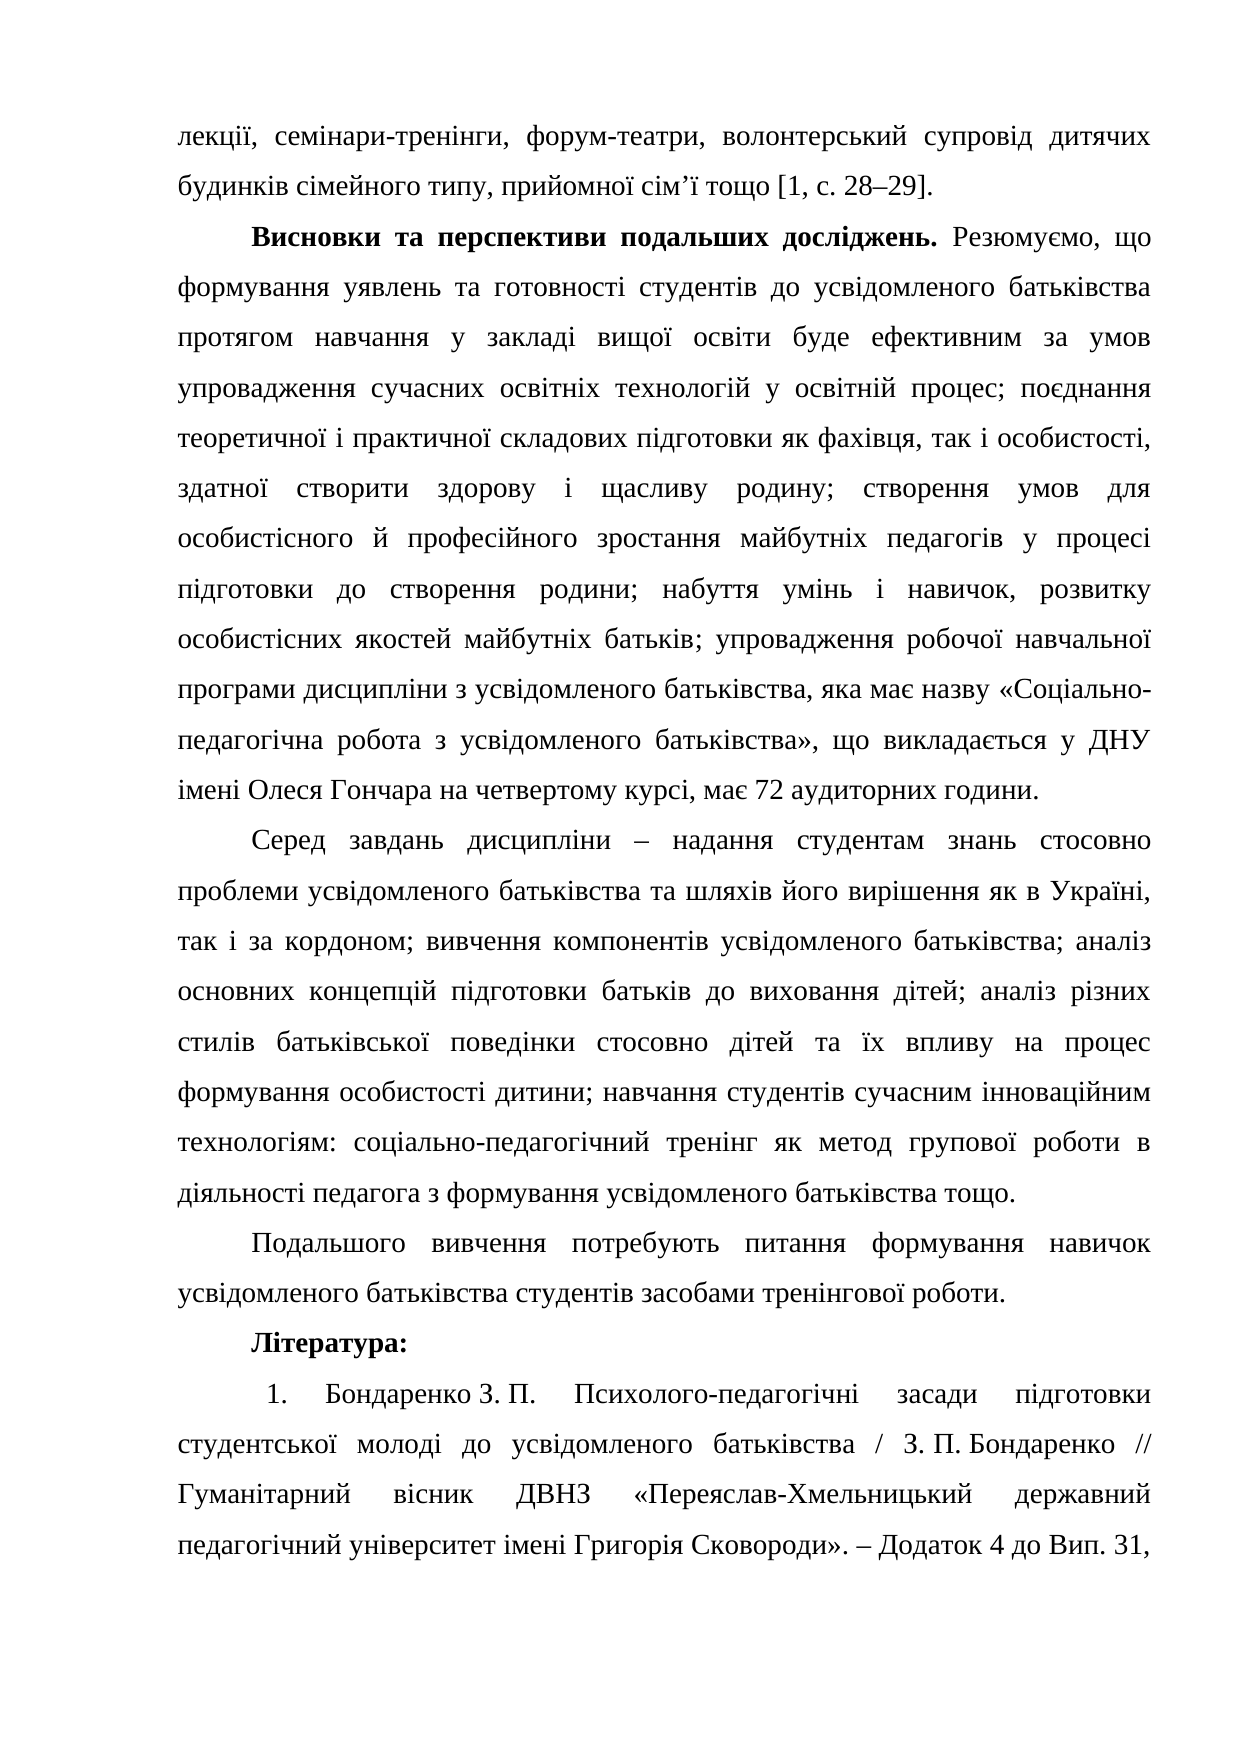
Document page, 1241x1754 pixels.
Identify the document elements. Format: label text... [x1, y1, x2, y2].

text Серед завдань дисципліни – надання студентам знань стосовно проблеми усвідомленого батьківства та шляхів його вирішення як в Україні, так і за кордоном; вивчення компонентів усвідомленого батьківства; аналіз основних концепцій підготовки батьків до виховання дітей; аналіз різних стилів батьківської поведінки стосовно дітей та їх впливу на процес формування особистості дитини; навчання студентів сучасним інноваційним технологіям: соціально-педагогічний тренінг як метод групової роботи в діяльності педагога з формування усвідомленого батьківства тощо. [177, 822, 1152, 1208]
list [177, 1376, 1152, 1560]
text Література: [177, 1326, 1152, 1359]
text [177, 118, 1152, 202]
text Подальшого вивчення потребують питання формування навичок усвідомленого батьківства студентів засобами тренінгової роботи. [177, 1225, 1152, 1309]
text Висновки та перспективи подальших досліджень. Резюмуємо, що формування уявлень та готовності студентів до усвідомленого батьківства протягом навчання у закладі вищої освіти буде ефективним за умов упровадження сучасних освітніх технологій у освітній процес; поєднання теоретичної і практичної складових підготовки як фахівця, так і особистості, здатної створити здорову і щасливу родину; створення умов для особистісного й професійного зростання майбутніх педагогів у процесі підготовки до створення родини; набуття умінь і навичок, розвитку особистісних якостей майбутніх батьків; упровадження робочої навчальної програми дисципліни з усвідомленого батьківства, яка має назву «Соціально-педагогічна робота з усвідомленого батьківства», що викладається у ДНУ імені Олеся Гончара на четвертому курсі, має 72 аудиторних години. [177, 219, 1152, 806]
